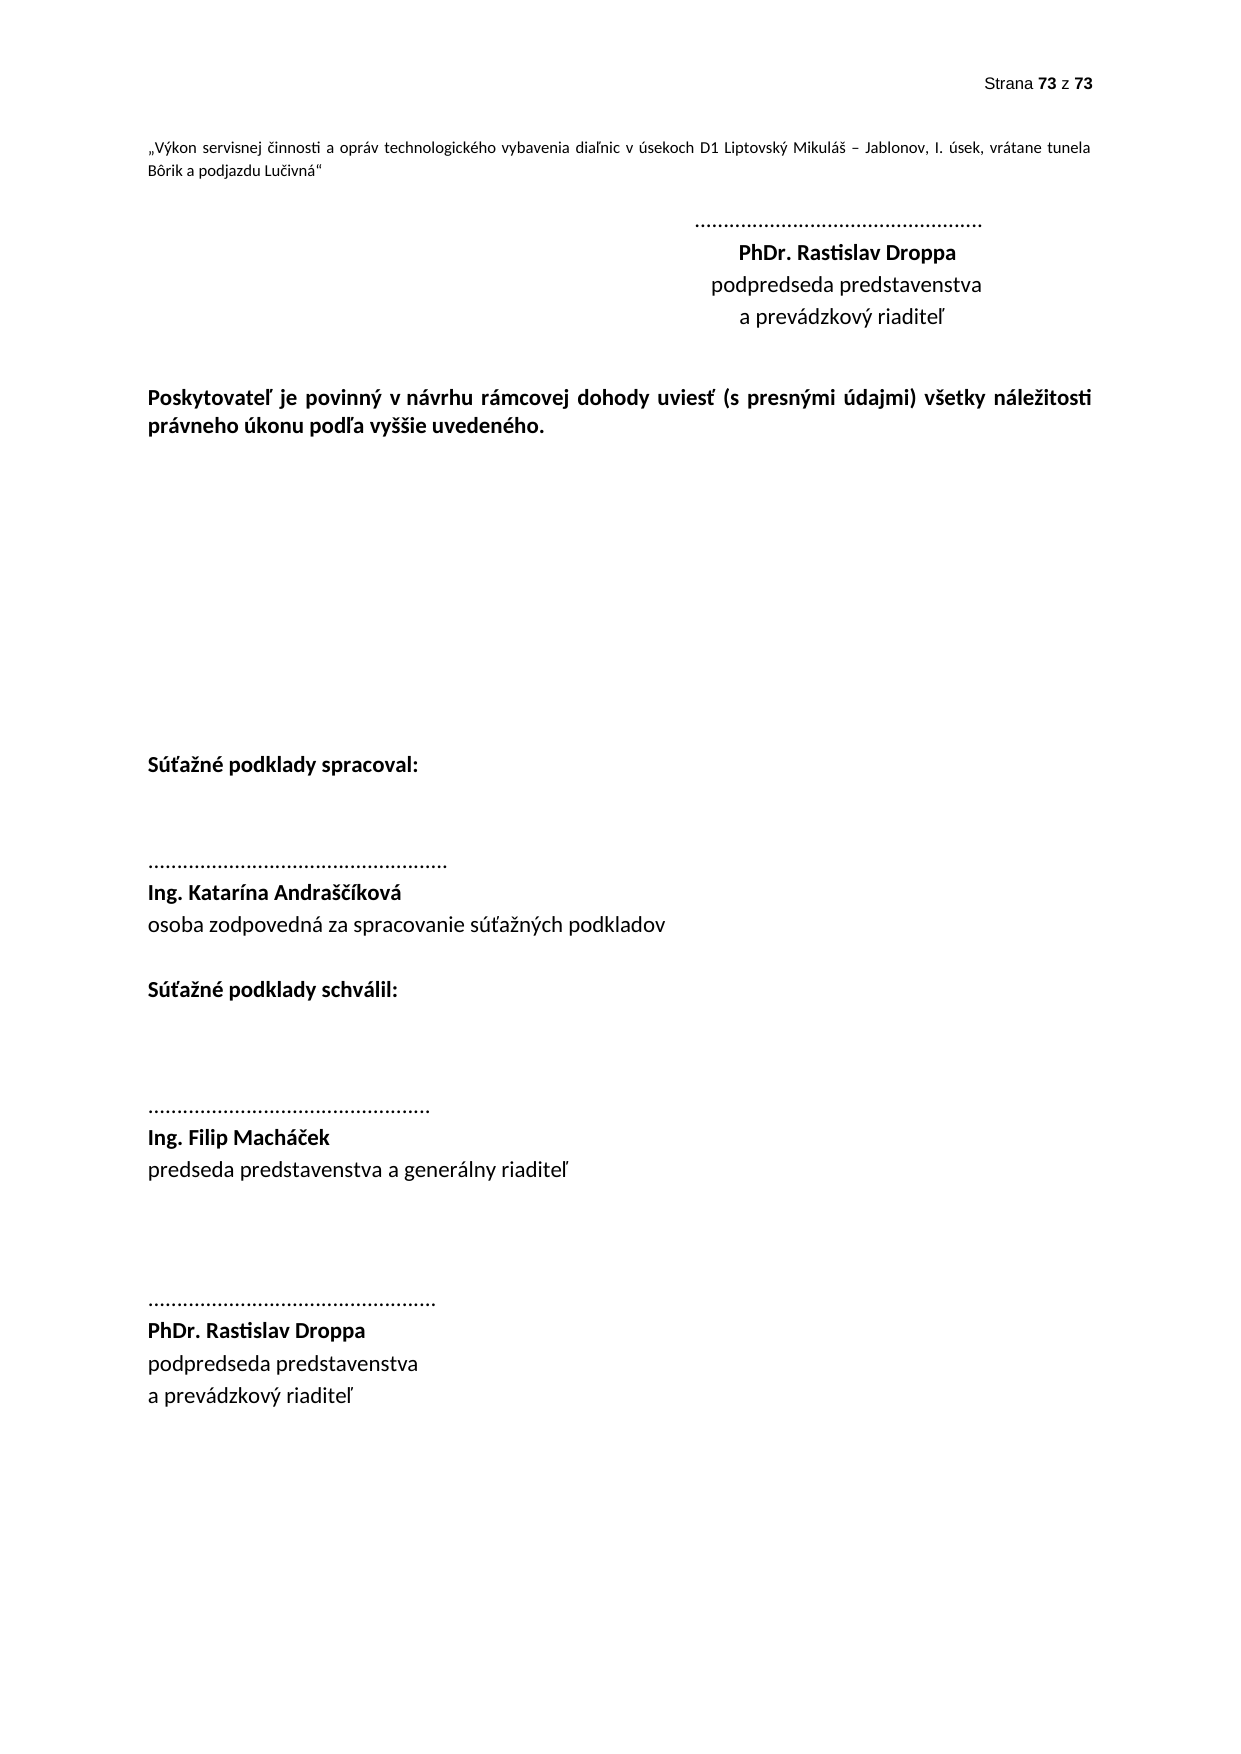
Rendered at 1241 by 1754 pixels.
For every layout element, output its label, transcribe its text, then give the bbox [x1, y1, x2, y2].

text podpredseda predstavenstva [148, 270, 1092, 298]
text Súťažné podklady schválil: [148, 975, 1092, 1003]
text a prevádzkový riaditeľ [148, 302, 1092, 330]
text .................................................. [148, 1284, 1092, 1312]
text osoba zodpovedná za spracovanie súťažných podkladov [148, 911, 1092, 939]
text Súťažné podklady spracoval: [148, 750, 1092, 778]
text PhDr. Rastislav Droppa [148, 238, 1092, 266]
text ................................................. [148, 1091, 1092, 1119]
text a prevádzkový riaditeľ [148, 1381, 1092, 1409]
text predseda predstavenstva a generálny riaditeľ [148, 1156, 1092, 1184]
text Ing. Filip Macháček [148, 1123, 1092, 1151]
text Poskytovateľ je povinný v návrhu rámcovej dohody uviesť (s presnými údajmi) všetky náležitosti právneho úkonu podľa vyššie uvedeného. [148, 383, 1092, 439]
text PhDr. Rastislav Droppa [148, 1317, 1092, 1344]
text .................................................... [148, 846, 1092, 874]
text .................................................. [148, 206, 1092, 233]
text Ing. Katarína Andraščíková [148, 878, 1092, 906]
text podpredseda predstavenstva [148, 1349, 1092, 1377]
